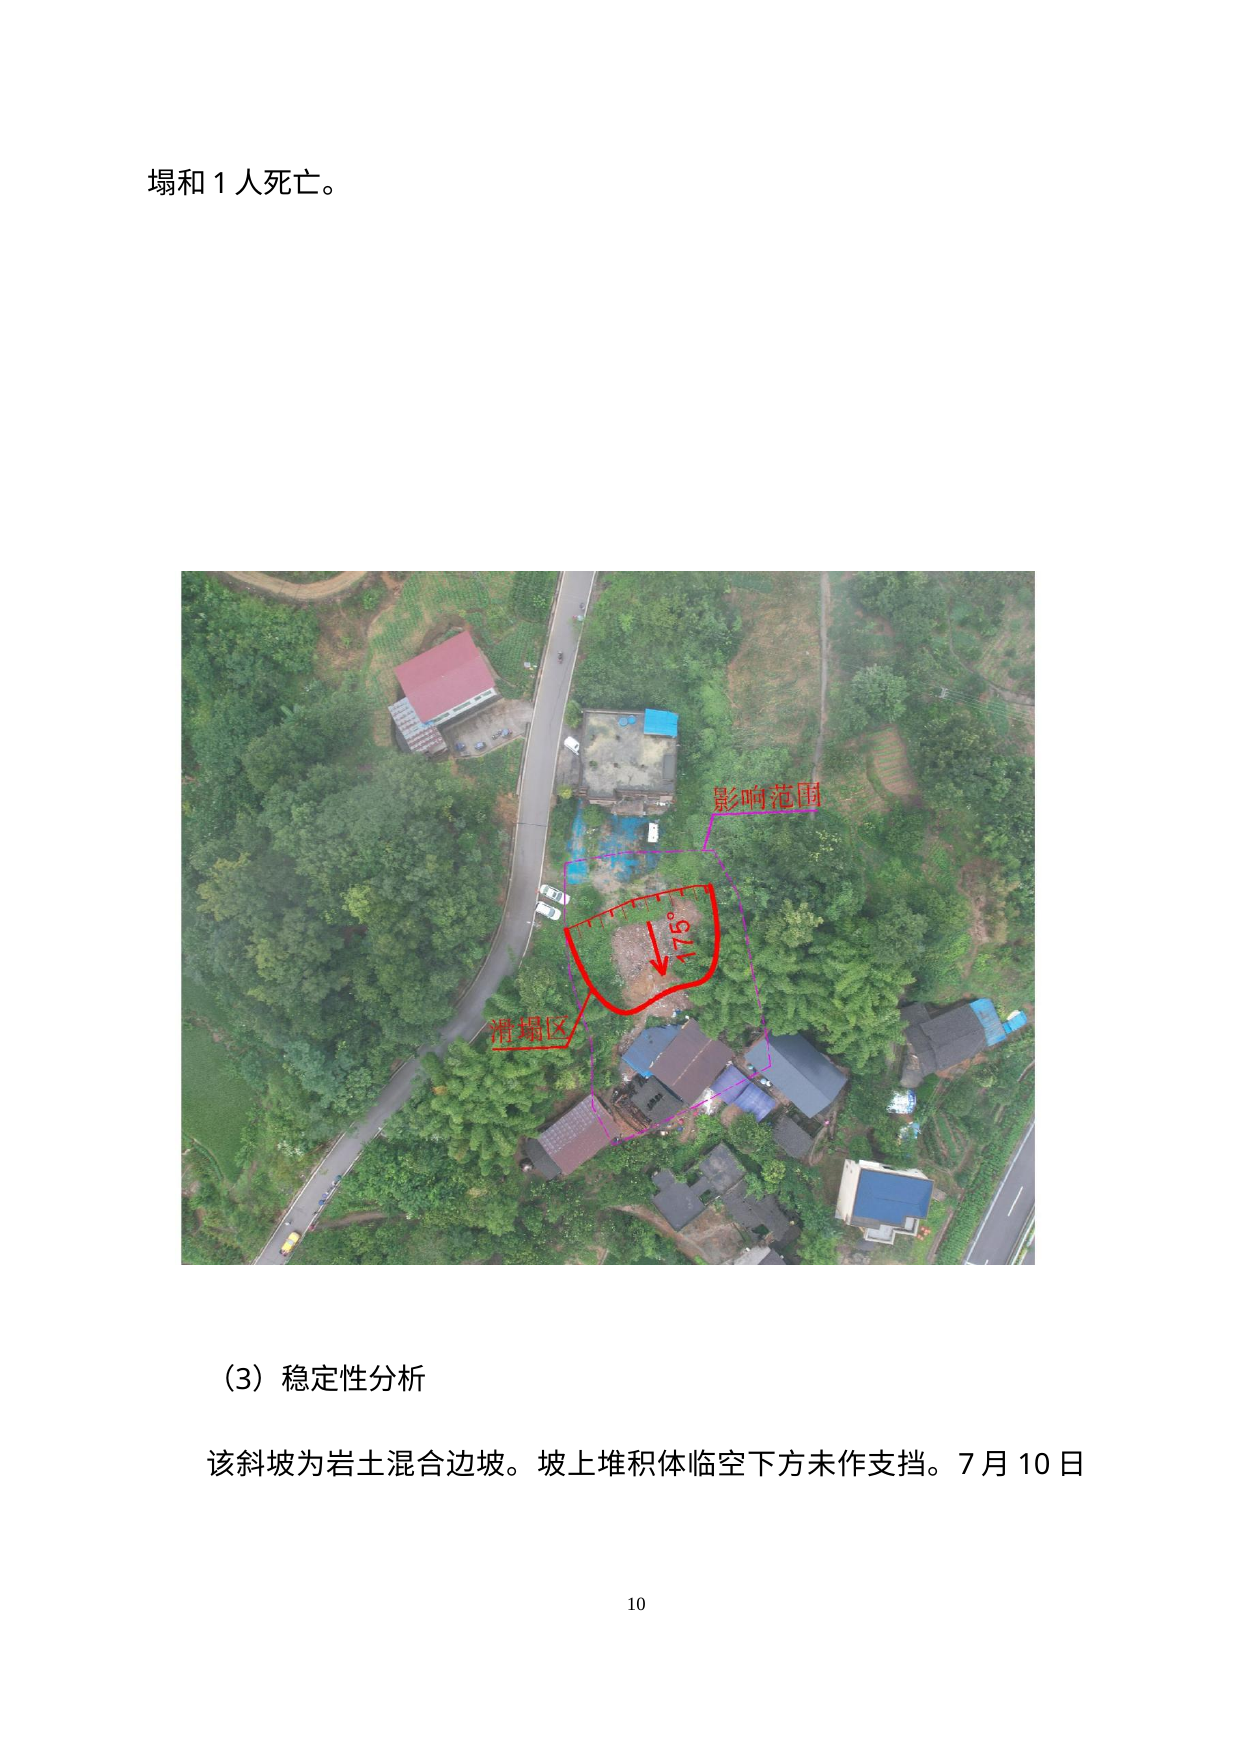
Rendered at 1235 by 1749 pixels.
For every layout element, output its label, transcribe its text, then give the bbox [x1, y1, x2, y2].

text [148, 159, 1087, 202]
text （3）稳定性分析 [148, 1356, 1087, 1398]
picture [174, 571, 1042, 1265]
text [148, 1440, 1087, 1483]
